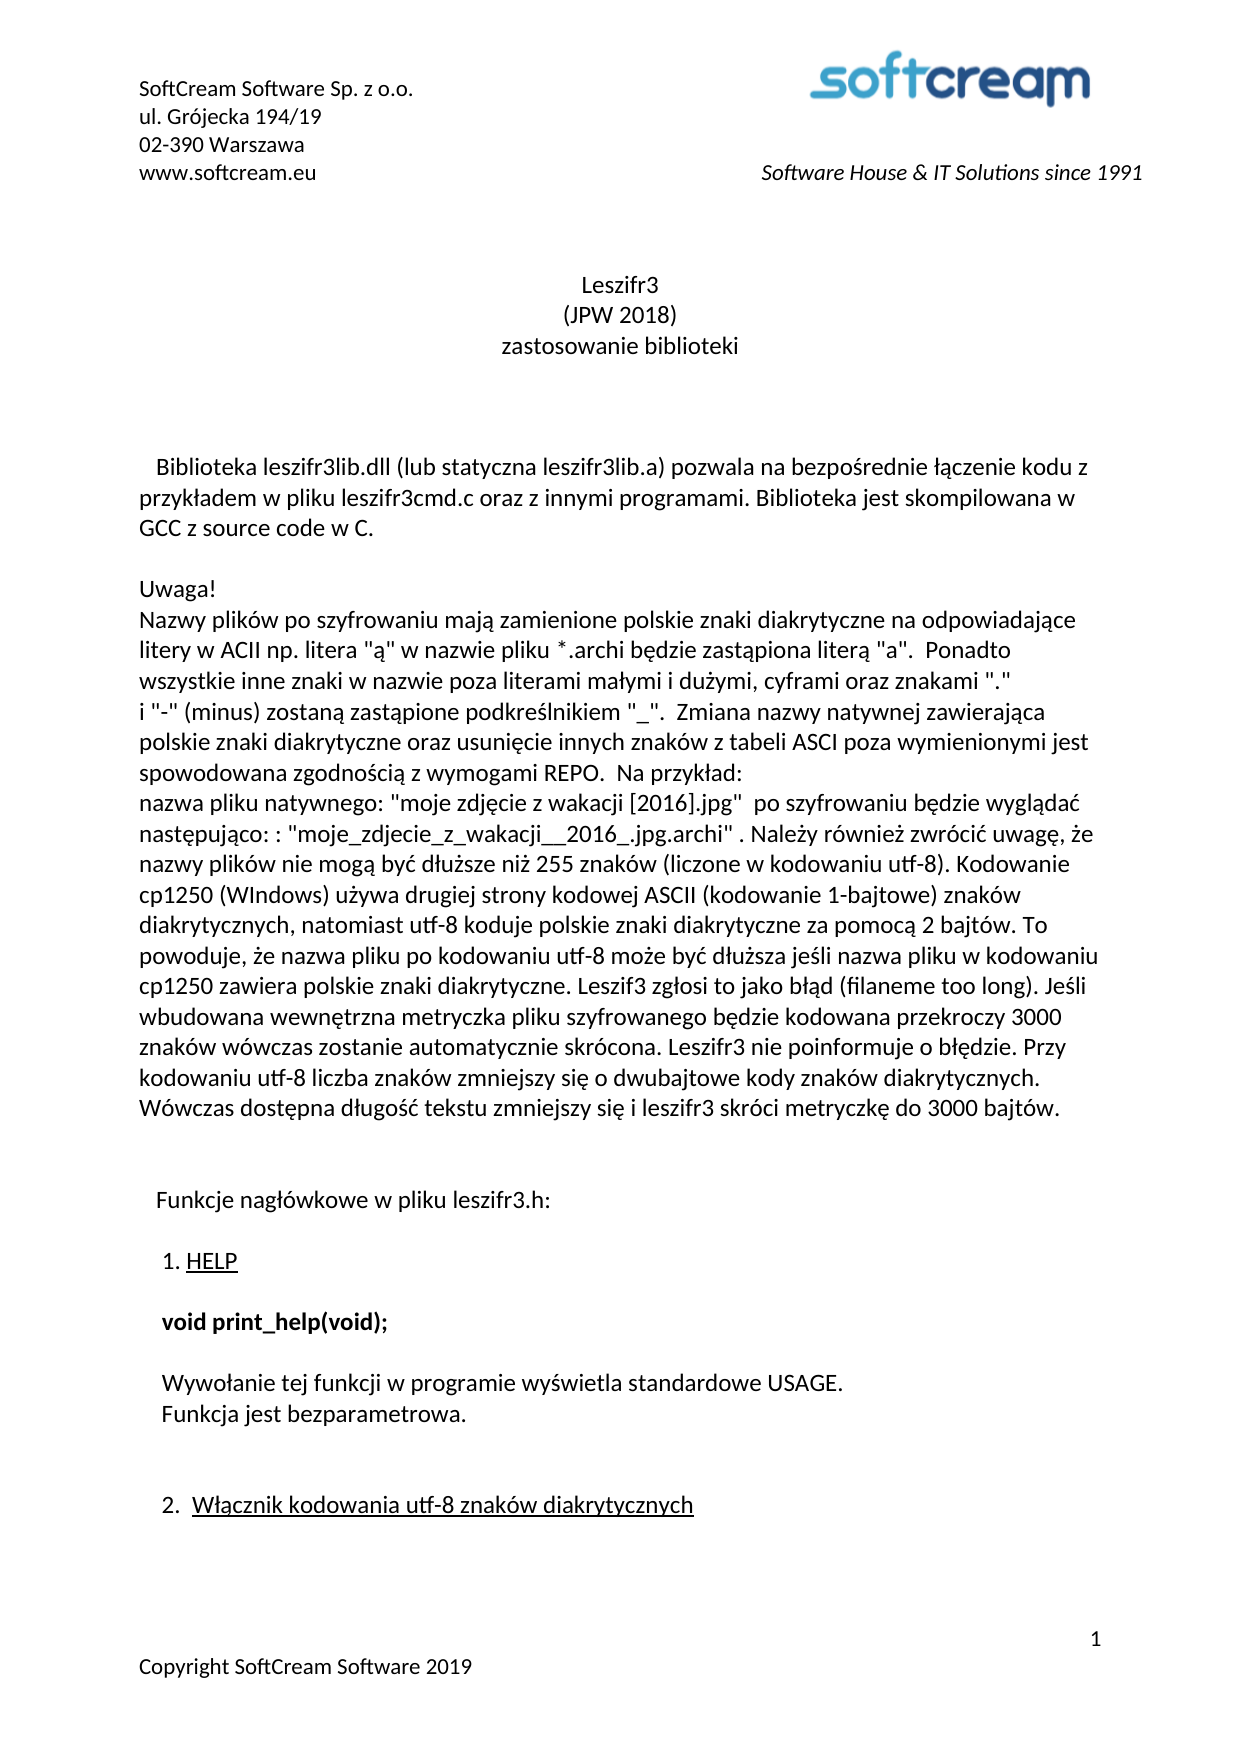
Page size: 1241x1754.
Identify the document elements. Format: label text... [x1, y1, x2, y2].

text void print_help(void); [139, 1306, 1101, 1337]
text zastosowanie biblioteki [139, 330, 1101, 361]
text Biblioteka leszifr3lib.dll (lub statyczna leszifr3lib.a) pozwala na bezpośrednie łączenie kodu z przykładem w pliku leszifr3cmd.c oraz z innymi programami. Biblioteka jest skompilowana w GCC z source code w C. [139, 452, 1101, 543]
text Nazwy plików po szyfrowaniu mają zamienione polskie znaki diakrytyczne na odpowiadające litery w ACII np. litera "ą" w nazwie pliku *.archi będzie zastąpiona literą "a". Ponadto wszystkie inne znaki w nazwie poza literami małymi i dużymi, cyframi oraz znakami "." i "-" (minus) zostaną zastąpione podkreślnikiem "_". Zmiana nazwy natywnej zawierająca polskie znaki diakrytyczne oraz usunięcie innych znaków z tabeli ASCI poza wymienionymi jest spowodowana zgodnością z wymogami REPO. Na przykład: [139, 604, 1101, 787]
text (JPW 2018) [139, 300, 1101, 330]
text 1. HELP [139, 1245, 1101, 1276]
text Funkcja jest bezparametrowa. [139, 1398, 1101, 1428]
text Funkcje nagłówkowe w pliku leszifr3.h: [139, 1184, 1101, 1214]
text Uwaga! [139, 574, 1101, 604]
text 2. Włącznik kodowania utf-8 znaków diakrytycznych [139, 1489, 1101, 1520]
text nazwa pliku natywnego: "moje zdjęcie z wakacji [2016].jpg" po szyfrowaniu będzie wyglądać następująco: : "moje_zdjecie_z_wakacji__2016_.jpg.archi" . Należy również zwrócić uwagę, że nazwy plików nie mogą być dłuższe niż 255 znaków (liczone w kodowaniu utf-8). Kodowanie cp1250 (WIndows) używa drugiej strony kodowej ASCII (kodowanie 1-bajtowe) znaków diakrytycznych, natomiast utf-8 koduje polskie znaki diakrytyczne za pomocą 2 bajtów. To powoduje, że nazwa pliku po kodowaniu utf-8 może być dłuższa jeśli nazwa pliku w kodowaniu cp1250 zawiera polskie znaki diakrytyczne. Leszif3 zgłosi to jako błąd (filaneme too long). Jeśli wbudowana wewnętrzna metryczka pliku szyfrowanego będzie kodowana przekroczy 3000 znaków wówczas zostanie automatycznie skrócona. Leszifr3 nie poinformuje o błędzie. Przy kodowaniu utf-8 liczba znaków zmniejszy się o dwubajtowe kody znaków diakrytycznych. Wówczas dostępna długość tekstu zmniejszy się i leszifr3 skróci metryczkę do 3000 bajtów. [139, 787, 1101, 1123]
text Leszifr3 [139, 269, 1101, 300]
picture [796, 40, 1113, 131]
text Wywołanie tej funkcji w programie wyświetla standardowe USAGE. [139, 1367, 1101, 1398]
